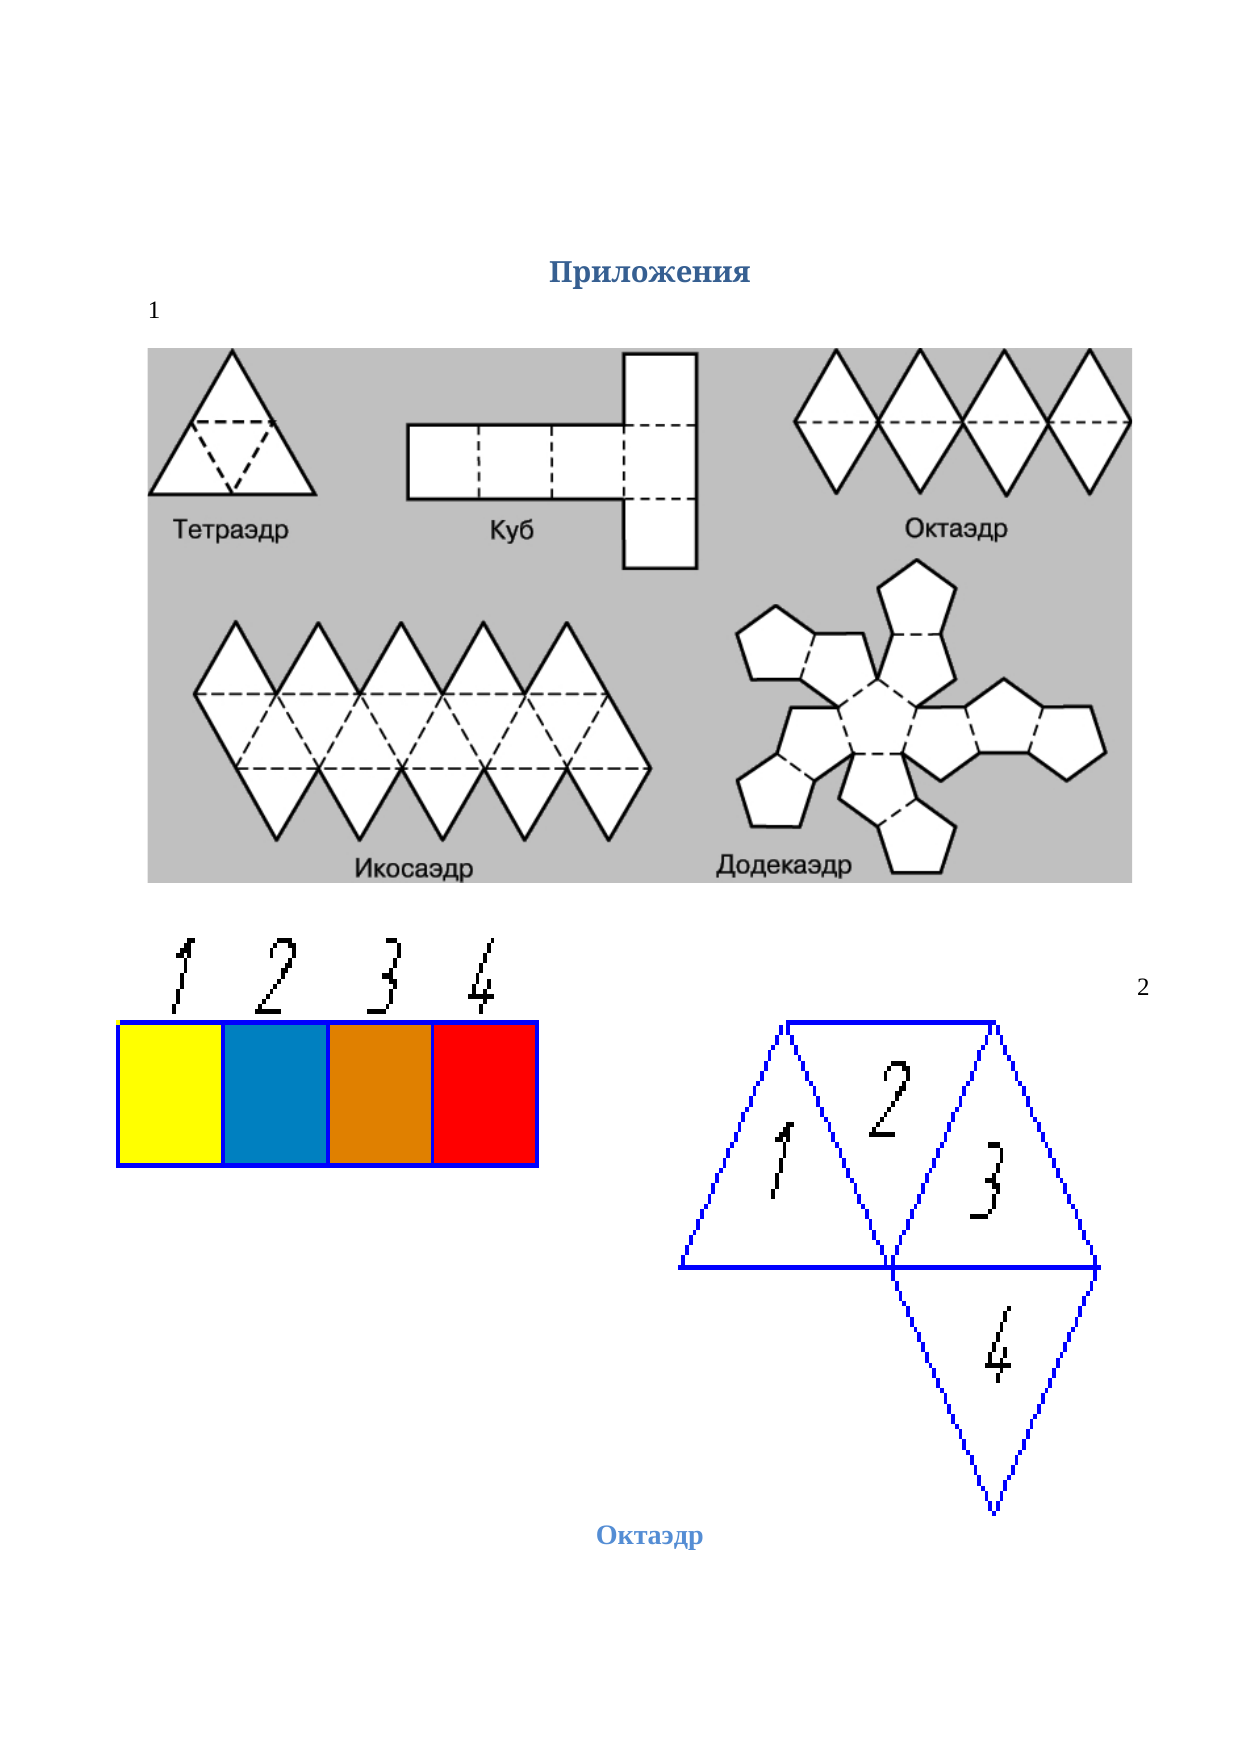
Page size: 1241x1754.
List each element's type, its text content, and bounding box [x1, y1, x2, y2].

text 1 [148, 295, 1152, 323]
picture [147, 348, 1133, 883]
subtitle Приложения [148, 256, 1152, 290]
picture [92, 892, 1135, 1518]
